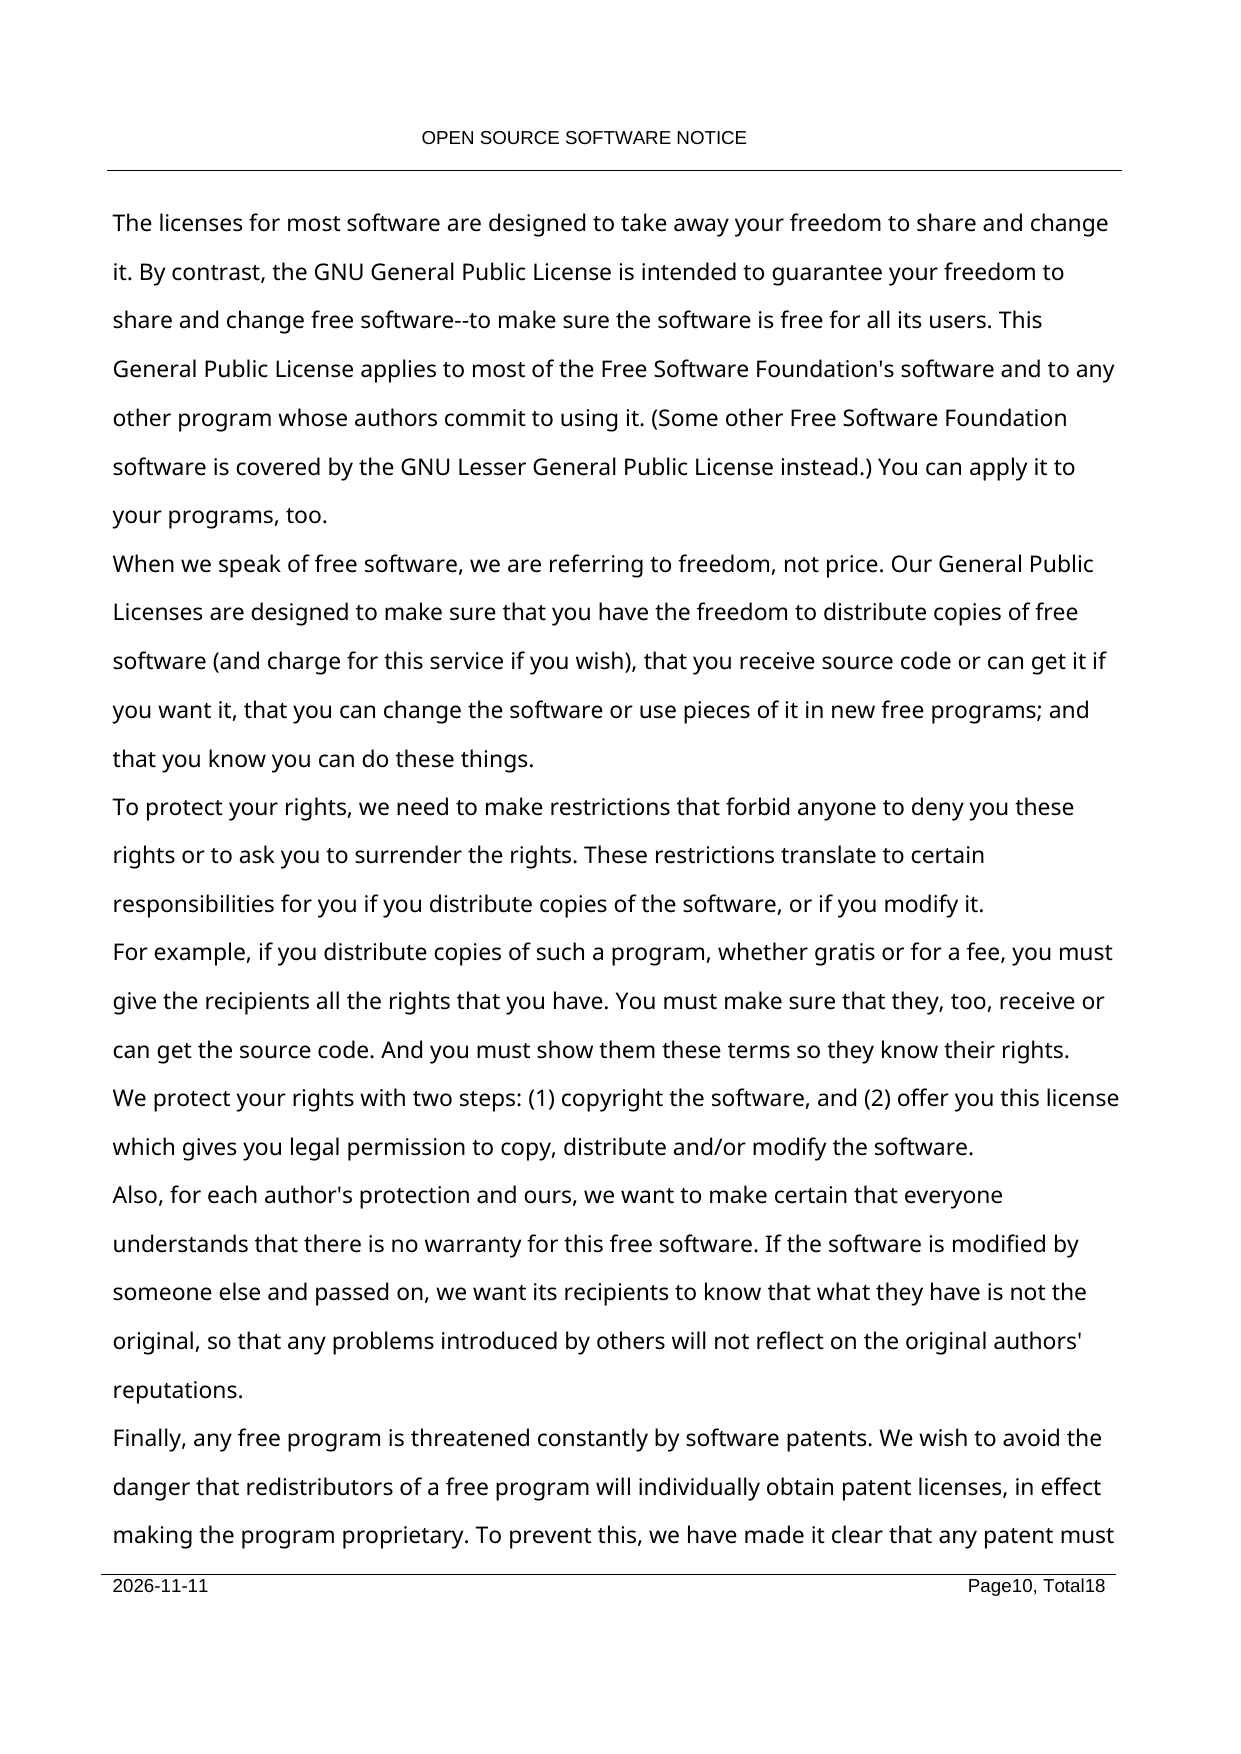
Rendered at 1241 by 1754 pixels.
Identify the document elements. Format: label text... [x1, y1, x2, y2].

text For example, if you distribute copies of such a program, whether gratis or for a fee, you must give the recipients all the rights that you have. You must make sure that they, too, receive or can get the source code. And you must show them these terms so they know their rights. [112, 936, 1128, 1066]
text Also, for each author's protection and ours, we want to make certain that everyone understands that there is no warranty for this free software. If the software is modified by someone else and passed on, we want its recipients to know that what they have is not the original, so that any problems introduced by others will not reflect on the original authors' reputations. [112, 1178, 1128, 1406]
text We protect your rights with two steps: (1) copyright the software, and (2) offer you this license which gives you legal permission to copy, distribute and/or modify the software. [112, 1081, 1128, 1163]
text The licenses for most software are designed to take away your freedom to share and change it. By contrast, the GNU General Public License is intended to guarantee your freedom to share and change free software--to make sure the software is free for all its users. This General Public License applies to most of the Free Software Foundation's software and to any other program whose authors commit to using it. (Some other Free Software Foundation software is covered by the GNU Lesser General Public License instead.) You can apply it to your programs, too. [112, 206, 1128, 531]
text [112, 1421, 1128, 1551]
text To protect your rights, we need to make restrictions that forbid anyone to deny you these rights or to ask you to surrender the rights. These restrictions translate to certain responsibilities for you if you distribute copies of the software, or if you modify it. [112, 790, 1128, 920]
text When we speak of free software, we are referring to freedom, not price. Our General Public Licenses are designed to make sure that you have the freedom to distribute copies of free software (and charge for this service if you wish), that you receive source code or can get it if you want it, that you can change the software or use pieces of it in new free programs; and that you know you can do these things. [112, 547, 1128, 774]
